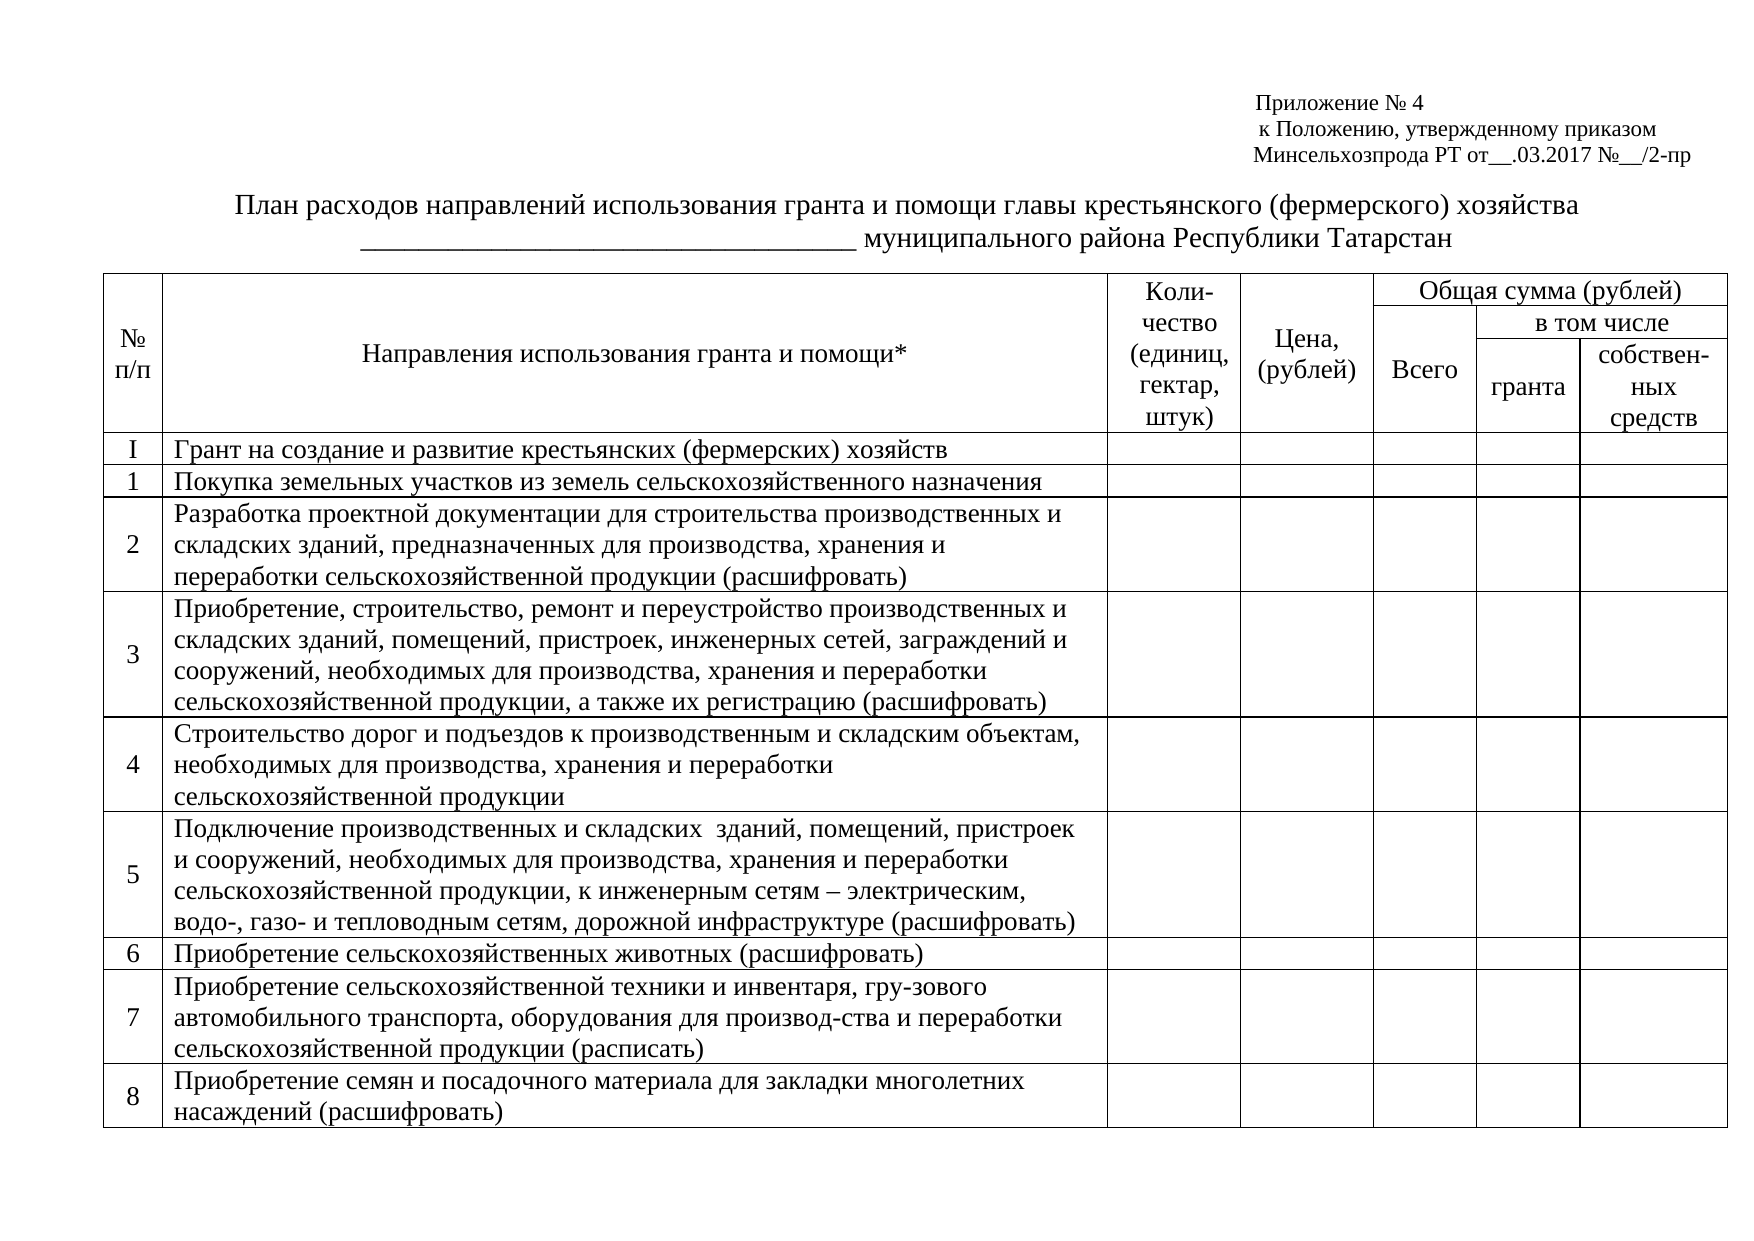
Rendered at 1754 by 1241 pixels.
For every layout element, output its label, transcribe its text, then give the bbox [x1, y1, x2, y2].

table_cell 6 [104, 938, 162, 969]
table_cell [1581, 1064, 1727, 1127]
table_cell [1241, 465, 1373, 496]
table_cell [1477, 498, 1579, 591]
table_cell [1108, 465, 1240, 496]
table_cell [1477, 592, 1579, 716]
table_cell 2 [104, 498, 162, 591]
table_header Направления использования гранта и помощи* [163, 274, 1107, 432]
table_cell 7 [104, 970, 162, 1063]
table_cell 5 [104, 812, 162, 937]
table_cell [1241, 498, 1373, 591]
table_cell Приобретение сельскохозяйственной техники и инвентаря, гру-зового автомобильного транспорта, оборудования для производ-ства и переработки сельскохозяйственной продукции (расписать) [163, 970, 1107, 1063]
table_cell [1477, 970, 1579, 1063]
table_header № п/п [104, 274, 162, 432]
table_cell [1374, 592, 1476, 716]
table_cell [1374, 498, 1476, 591]
table_cell [1241, 433, 1373, 464]
table_cell [1374, 718, 1476, 811]
table_cell [1581, 592, 1727, 716]
table_cell I [104, 433, 162, 464]
table_cell [1241, 812, 1373, 937]
table_cell [1374, 938, 1476, 969]
table_cell собствен- ных средств [1581, 339, 1727, 432]
table_cell [1374, 1064, 1476, 1127]
table_cell 1 [104, 465, 162, 496]
table_cell [1581, 433, 1727, 464]
table_cell [1374, 970, 1476, 1063]
table_header Общая сумма (рублей) [1374, 274, 1727, 305]
table_cell Подключение производственных и складских зданий, помещений, пристроек и сооружений, необходимых для производства, хранения и переработки сельскохозяйственной продукции, к инженерным сетям – электрическим, водо-, газо- и тепловодным сетям, дорожной инфраструктуре (расшифровать) [163, 812, 1107, 937]
table_cell [1477, 433, 1579, 464]
table_cell [1108, 970, 1240, 1063]
table_cell Всего [1374, 306, 1476, 432]
table_cell [1581, 465, 1727, 496]
table_cell Покупка земельных участков из земель сельскохозяйственного назначения [163, 465, 1107, 496]
table_cell Приобретение семян и посадочного материала для закладки многолетних насаждений (расшифровать) [163, 1064, 1107, 1127]
table_header Коли-чество (единиц, гектар, штук) [1108, 274, 1240, 432]
table_cell [1108, 498, 1240, 591]
table_cell [1241, 970, 1373, 1063]
table_cell [1108, 812, 1240, 937]
table_header Цена, (рублей) [1241, 274, 1373, 432]
table_cell Грант на создание и развитие крестьянских (фермерских) хозяйств [163, 433, 1107, 464]
text Минсельхозпрода РТ от__.03.2017 №__/2-пр [1181, 141, 1695, 168]
table_cell [1374, 433, 1476, 464]
table_cell 3 [104, 592, 162, 716]
text к Положению, утвержденному приказом [1034, 115, 1695, 141]
table_cell [1477, 938, 1579, 969]
table_cell [1477, 718, 1579, 811]
table_cell [1477, 812, 1579, 937]
table_cell [1581, 970, 1727, 1063]
table_cell Приобретение сельскохозяйственных животных (расшифровать) [163, 938, 1107, 969]
table_cell Разработка проектной документации для строительства производственных и складских зданий, предназначенных для производства, хранения и переработки сельскохозяйственной продукции (расшифровать) [163, 498, 1107, 591]
table_cell [1581, 812, 1727, 937]
table_cell [1108, 592, 1240, 716]
table_cell [1581, 938, 1727, 969]
table_cell [1108, 938, 1240, 969]
table_cell [1581, 718, 1727, 811]
table_cell [1477, 1064, 1579, 1127]
table_cell Строительство дорог и подъездов к производственным и складским объектам, необходимых для производства, хранения и переработки сельскохозяйственной продукции [163, 718, 1107, 811]
table_cell [1108, 718, 1240, 811]
table_cell [1241, 938, 1373, 969]
text План расходов направлений использования гранта и помощи главы крестьянского (фермерского) хозяйства __________________________________ муниципального района Республики Татарстан [118, 187, 1695, 254]
table_cell в том числе [1477, 306, 1727, 337]
text Приложение № 4 [118, 89, 1695, 115]
table_cell Приобретение, строительство, ремонт и переустройство производственных и складских зданий, помещений, пристроек, инженерных сетей, заграждений и сооружений, необходимых для производства, хранения и переработки сельскохозяйственной продукции, а также их регистрацию (расшифровать) [163, 592, 1107, 716]
table_cell [1581, 498, 1727, 591]
table_cell [1374, 465, 1476, 496]
table_cell [1241, 1064, 1373, 1127]
table_cell [1477, 465, 1579, 496]
table_cell [1108, 433, 1240, 464]
table_cell 4 [104, 718, 162, 811]
table_cell 8 [104, 1064, 162, 1127]
table_cell [1241, 718, 1373, 811]
table_cell [1241, 592, 1373, 716]
table_cell гранта [1477, 339, 1579, 432]
table_cell [1374, 812, 1476, 937]
table_cell [1108, 1064, 1240, 1127]
